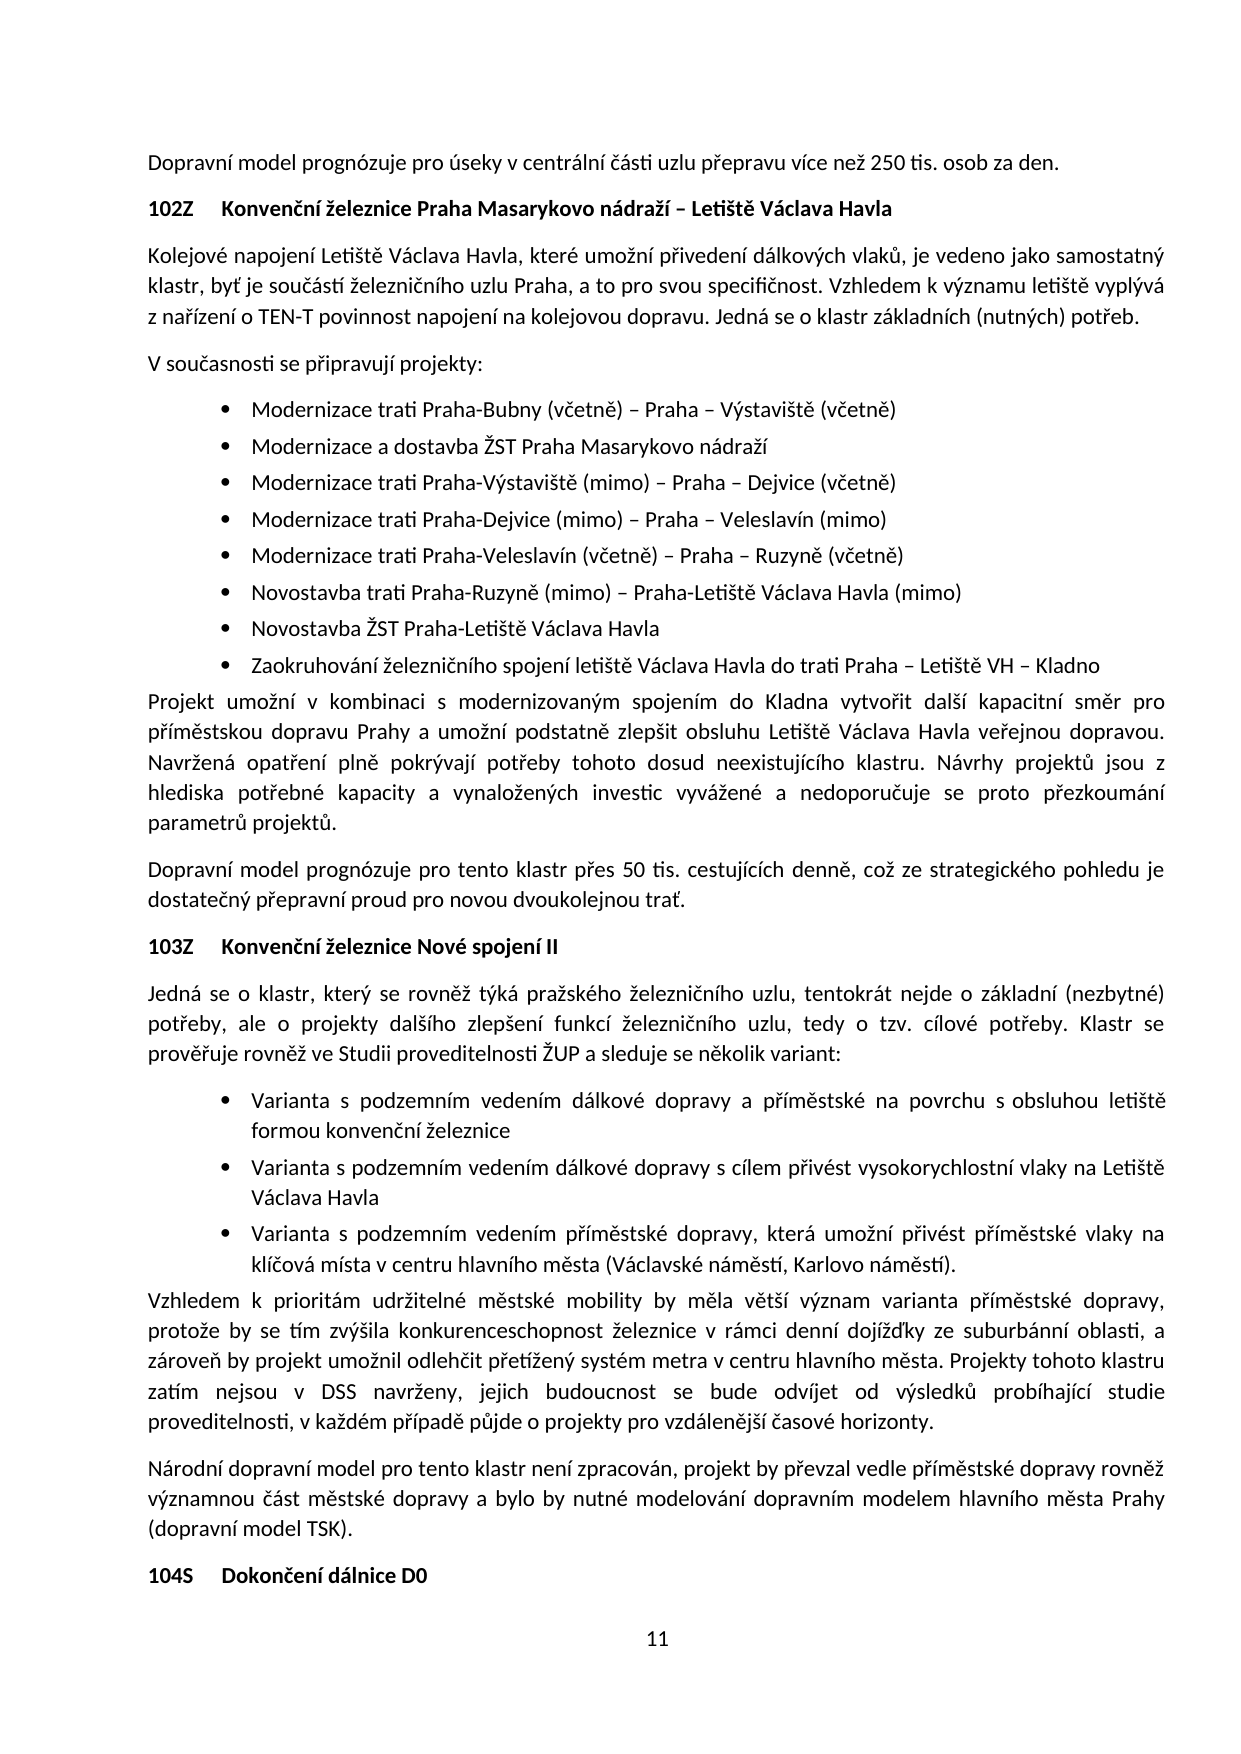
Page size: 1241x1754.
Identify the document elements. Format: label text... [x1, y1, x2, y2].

text Dopravní model prognózuje pro úseky v centrální části uzlu přepravu více než 250 tis. osob za den. [148, 148, 1167, 176]
list Modernizace a dostavba ŽST Praha Masarykovo nádraží [221, 432, 1167, 460]
text Vzhledem k prioritám udržitelné městské mobility by měla větší význam varianta příměstské dopravy, protože by se tím zvýšila konkurenceschopnost železnice v rámci denní dojížďky ze suburbánní oblasti, a zároveň by projekt umožnil odlehčit přetížený systém metra v centru hlavního města. Projekty tohoto klastru zatím nejsou v DSS navrženy, jejich budoucnost se bude odvíjet od výsledků probíhající studie proveditelnosti, v každém případě půjde o projekty pro vzdálenější časové horizonty. [148, 1286, 1167, 1435]
text Kolejové napojení Letiště Václava Havla, které umožní přivedení dálkových vlaků, je vedeno jako samostatný klastr, byť je součástí železničního uzlu Praha, a to pro svou specifičnost. Vzhledem k významu letiště vyplývá z nařízení o TEN-T povinnost napojení na kolejovou dopravu. Jedná se o klastr základních (nutných) potřeb. [148, 241, 1167, 330]
list Novostavba trati Praha-Ruzyně (mimo) – Praha-Letiště Václava Havla (mimo) [221, 578, 1167, 606]
text 104S Dokončení dálnice D0 [148, 1561, 1167, 1589]
text 102Z Konvenční železnice Praha Masarykovo nádraží – Letiště Václava Havla [148, 194, 1167, 222]
list Modernizace trati Praha-Bubny (včetně) – Praha – Výstaviště (včetně) [221, 396, 1167, 423]
list Varianta s podzemním vedením dálkové dopravy a příměstské na povrchu s obsluhou letiště formou konvenční železnice [221, 1086, 1167, 1144]
list Novostavba ŽST Praha-Letiště Václava Havla [221, 614, 1167, 642]
list Varianta s podzemním vedením dálkové dopravy s cílem přivést vysokorychlostní vlaky na Letiště Václava Havla [221, 1153, 1167, 1211]
list Modernizace trati Praha-Dejvice (mimo) – Praha – Veleslavín (mimo) [221, 505, 1167, 533]
text 103Z Konvenční železnice Nové spojení II [148, 932, 1167, 960]
text Dopravní model prognózuje pro tento klastr přes 50 tis. cestujících denně, což ze strategického pohledu je dostatečný přepravní proud pro novou dvoukolejnou trať. [148, 855, 1167, 913]
text Národní dopravní model pro tento klastr není zpracován, projekt by převzal vedle příměstské dopravy rovněž významnou část městské dopravy a bylo by nutné modelování dopravním modelem hlavního města Prahy (dopravní model TSK). [148, 1454, 1167, 1542]
list Modernizace trati Praha-Výstaviště (mimo) – Praha – Dejvice (včetně) [221, 468, 1167, 496]
text Projekt umožní v kombinaci s modernizovaným spojením do Kladna vytvořit další kapacitní směr pro příměstskou dopravu Prahy a umožní podstatně zlepšit obsluhu Letiště Václava Havla veřejnou dopravou. Navržená opatření plně pokrývají potřeby tohoto dosud neexistujícího klastru. Návrhy projektů jsou z hlediska potřebné kapacity a vynaložených investic vyvážené a nedoporučuje se proto přezkoumání parametrů projektů. [148, 687, 1167, 836]
list Varianta s podzemním vedením příměstské dopravy, která umožní přivést příměstské vlaky na klíčová místa v centru hlavního města (Václavské náměstí, Karlovo náměstí). [221, 1219, 1167, 1278]
list Modernizace trati Praha-Veleslavín (včetně) – Praha – Ruzyně (včetně) [221, 541, 1167, 569]
list Zaokruhování železničního spojení letiště Václava Havla do trati Praha – Letiště VH – Kladno [221, 651, 1167, 679]
text V současnosti se připravují projekty: [148, 349, 1167, 377]
text Jedná se o klastr, který se rovněž týká pražského železničního uzlu, tentokrát nejde o základní (nezbytné) potřeby, ale o projekty dalšího zlepšení funkcí železničního uzlu, tedy o tzv. cílové potřeby. Klastr se prověřuje rovněž ve Studii proveditelnosti ŽUP a sleduje se několik variant: [148, 979, 1167, 1067]
